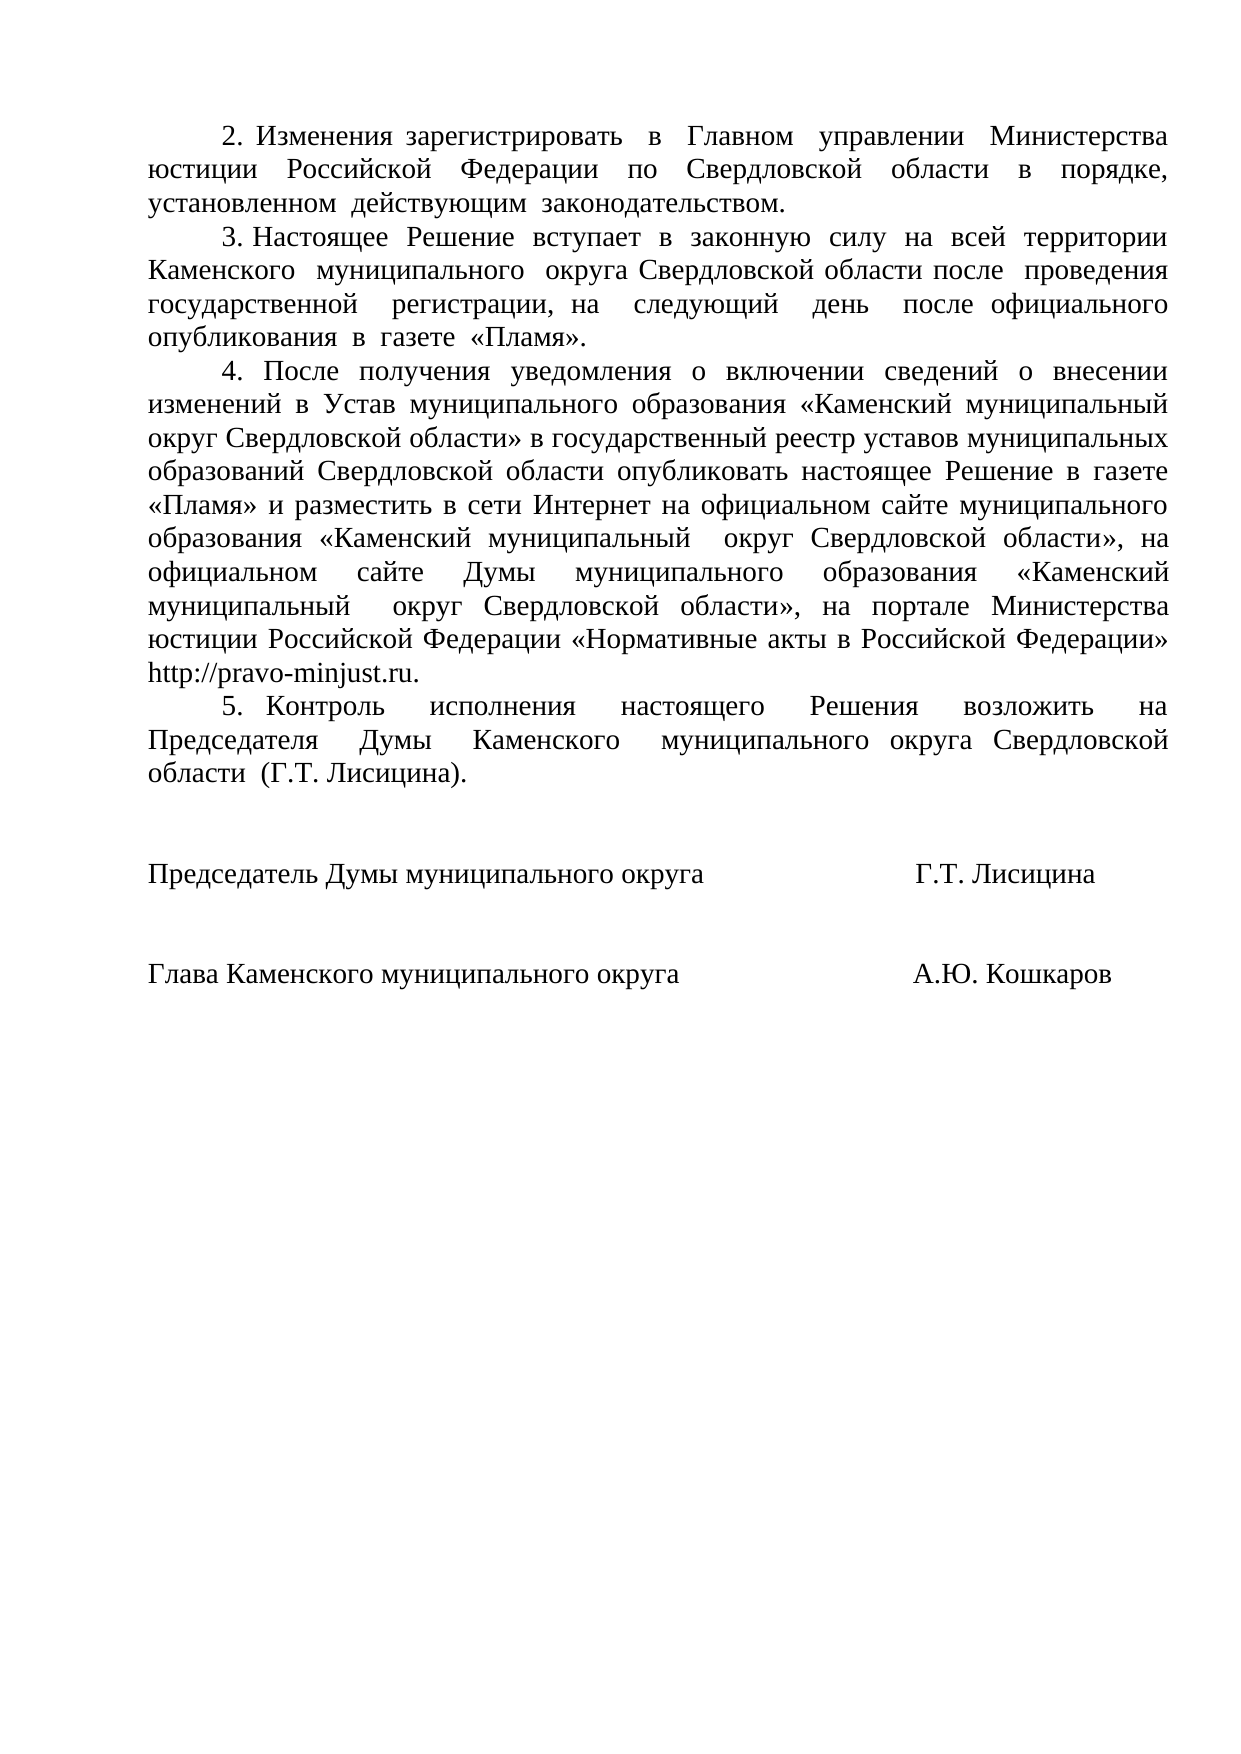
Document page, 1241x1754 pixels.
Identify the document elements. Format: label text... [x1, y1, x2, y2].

text Глава Каменского муниципального округа А.Ю. Кошкаров [148, 957, 1160, 990]
text 4. После получения уведомления о включении сведений о внесении изменений в Устав муниципального образования «Каменский муниципальный округ Свердловской области» в государственный реестр уставов муниципальных образований Свердловской области опубликовать настоящее Решение в газете «Пламя» и разместить в сети Интернет на официальном сайте муниципального образования «Каменский муниципальный округ Свердловской области», на официальном сайте Думы муниципального образования «Каменский муниципальный округ Свердловской области», на портале Министерства юстиции Российской Федерации «Нормативные акты в Российской Федерации» http://pravo-minjust.ru. [148, 353, 1169, 688]
text Председатель Думы муниципального округа Г.Т. Лисицина [148, 856, 1160, 889]
text 2. Изменения зарегистрировать в Главном управлении Министерства юстиции Российской Федерации по Свердловской области в порядке, установленном действующим законодательством. [148, 118, 1169, 219]
text 3. Настоящее Решение вступает в законную силу на всей территории Каменского муниципального округа Свердловской области после проведения государственной регистрации, на следующий день после официального опубликования в газете «Пламя». [148, 219, 1169, 353]
text 5. Контроль исполнения настоящего Решения возложить на Председателя Думы Каменского муниципального округа Свердловской области (Г.Т. Лисицина). [148, 688, 1169, 789]
